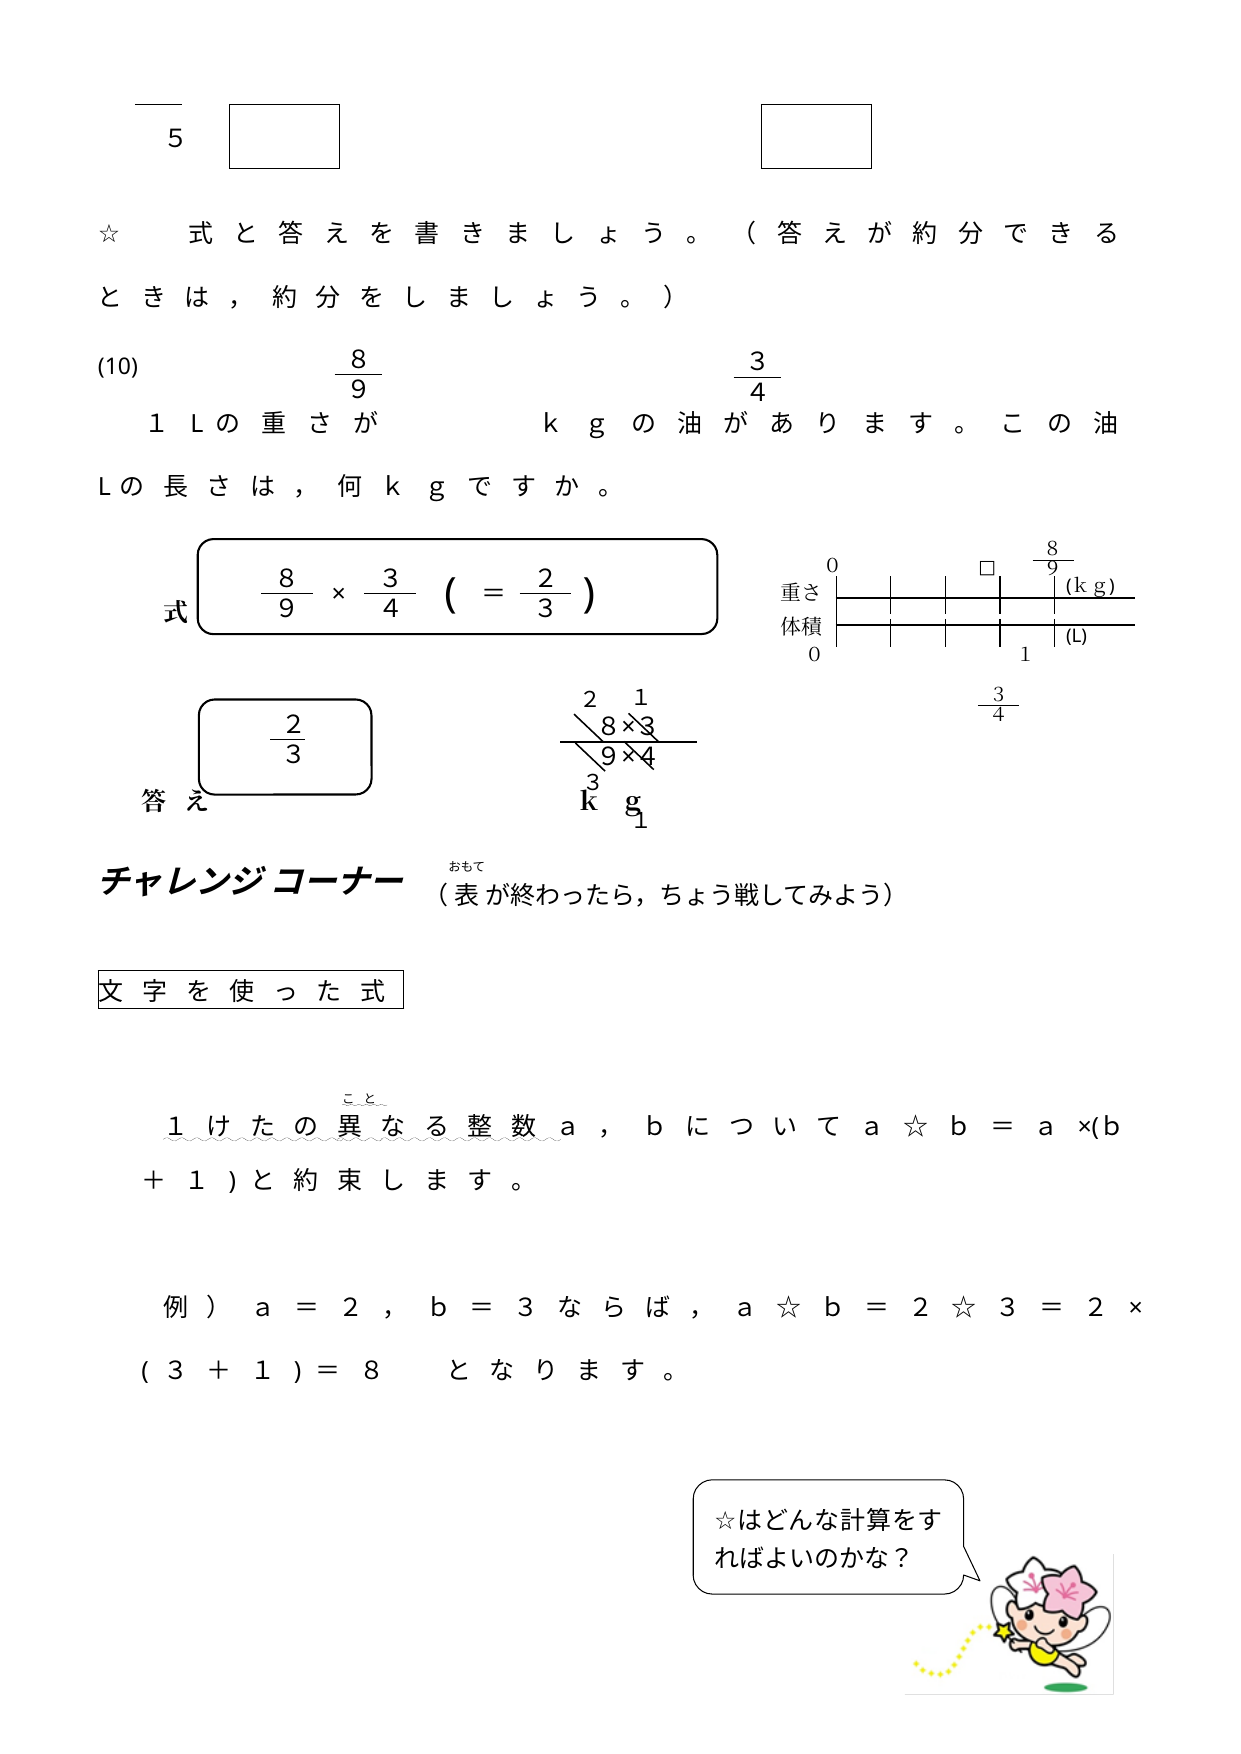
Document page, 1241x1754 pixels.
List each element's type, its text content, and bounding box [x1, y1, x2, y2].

text 例）ａ＝２，ｂ＝３ならば，ａ☆ｂ＝２☆３＝２×(３＋１)＝８ となります。 [119, 1273, 1143, 1400]
table_cell [618, 104, 1149, 200]
picture [904, 1554, 1115, 1696]
table_cell ☆ 式と答えを書きましょう。（答えが約分できるときは，約分をしましょう。） [86, 200, 1149, 327]
table_cell １Lの重さが ｋｇの油があります。この油 Lの長さは，何ｋｇですか。 式 答え ｋｇ [86, 327, 1149, 832]
text 文字を使った式 [98, 958, 1143, 1021]
text １けたのなる整数ａ，ｂについてａ☆ｂ＝ａ×(ｂ＋１)と約束します。 [119, 1084, 1143, 1210]
table_cell [86, 104, 618, 200]
